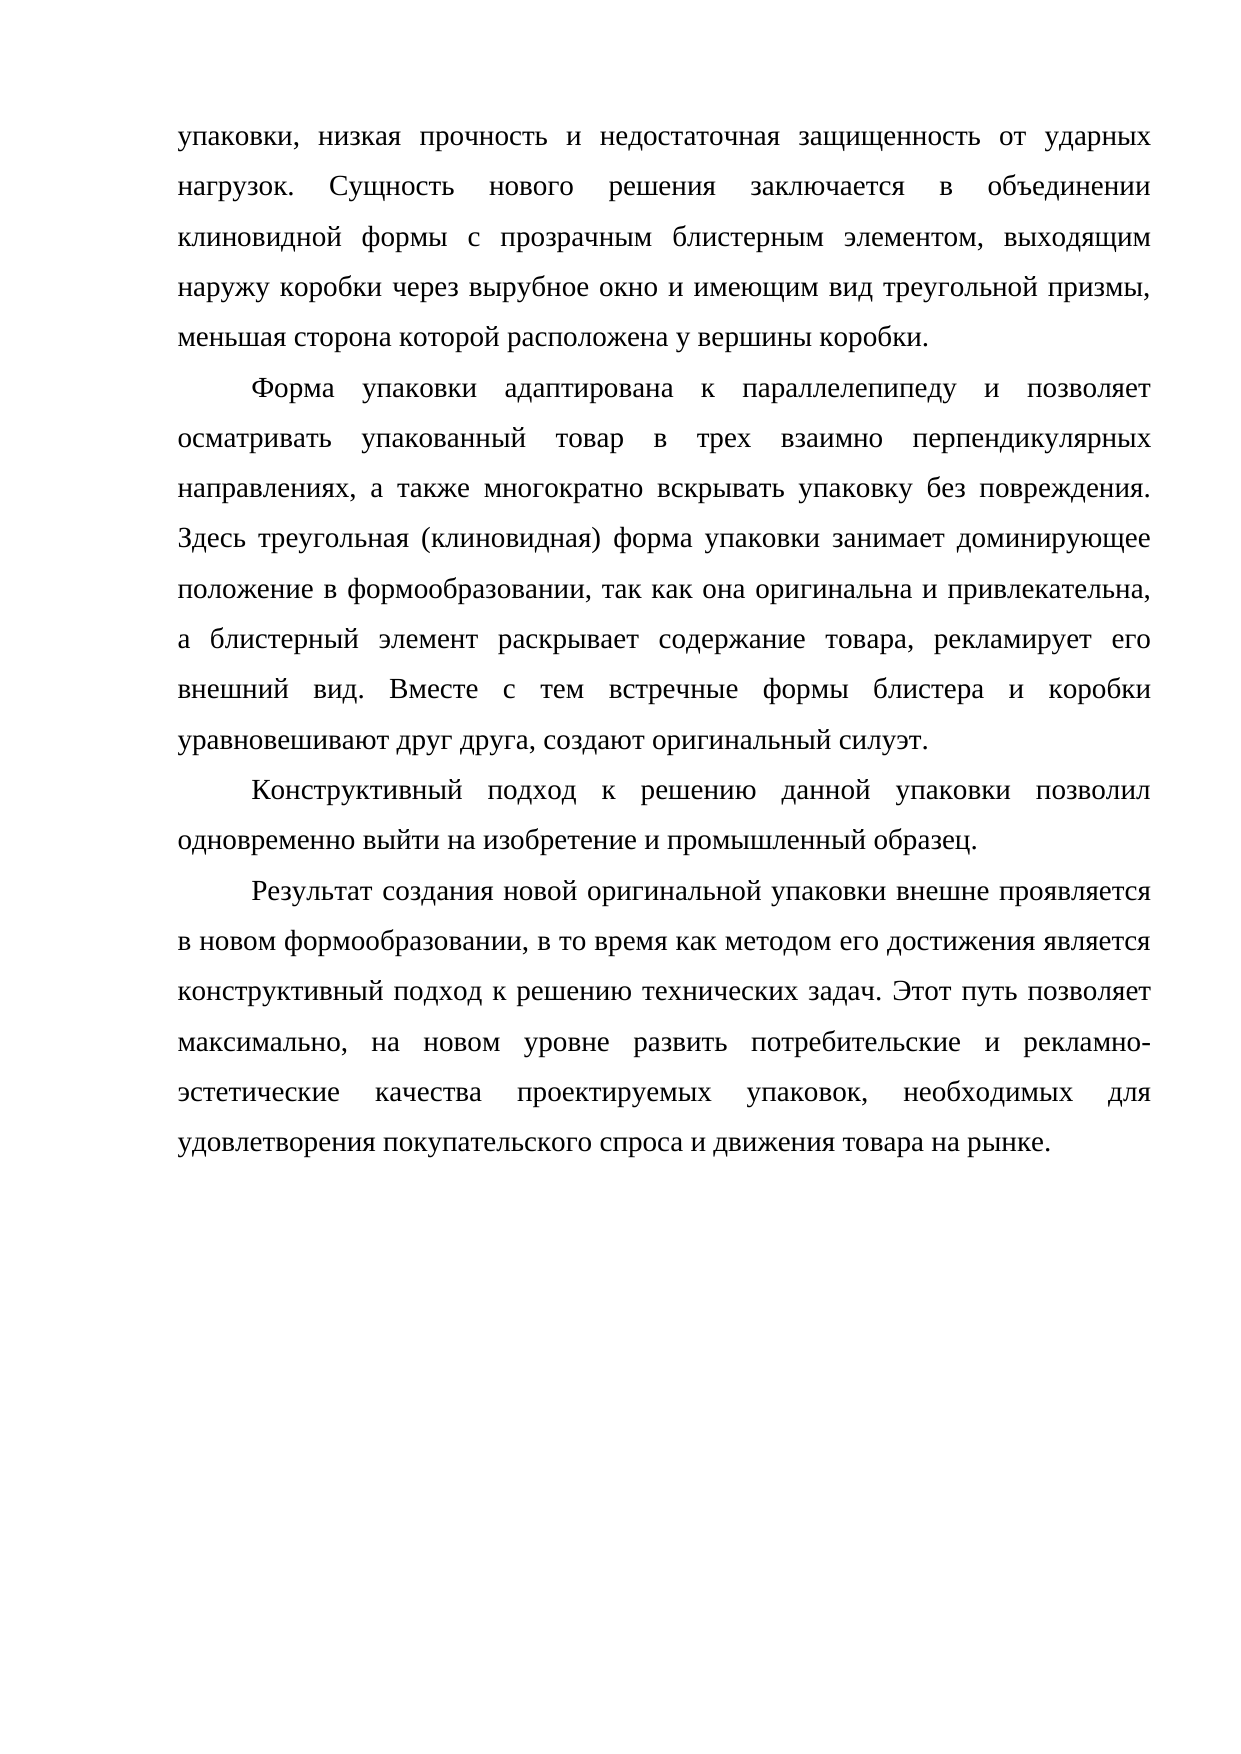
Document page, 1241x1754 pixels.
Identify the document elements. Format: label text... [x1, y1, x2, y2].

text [177, 118, 1152, 353]
text Конструктивный подход к решению данной упаковки позволил одновременно выйти на изобретение и промышленный образец. [177, 772, 1152, 856]
text Форма упаковки адаптирована к параллелепипеду и позволяет осматривать упакованный товар в трех взаимно перпендикулярных направлениях, а также многократно вскрывать упаковку без повреждения. Здесь треугольная (клиновидная) форма упаковки занимает доминирующее положение в формообразовании, так как она оригинальна и привлекательна, а блистерный элемент раскрывает содержание товара, рекламирует его внешний вид. Вместе с тем встречные формы блистера и коробки уравновешивают друг друга, создают оригинальный силуэт. [177, 370, 1152, 755]
text Результат создания новой оригинальной упаковки внешне проявляется в новом формообразовании, в то время как методом его достижения является конструктивный подход к решению технических задач. Этот путь позволяет максимально, на новом уровне развить потребительские и рекламно-эстетические качества проектируемых упаковок, необходимых для удовлетворения покупательского спроса и движения товара на рынке. [177, 873, 1152, 1158]
